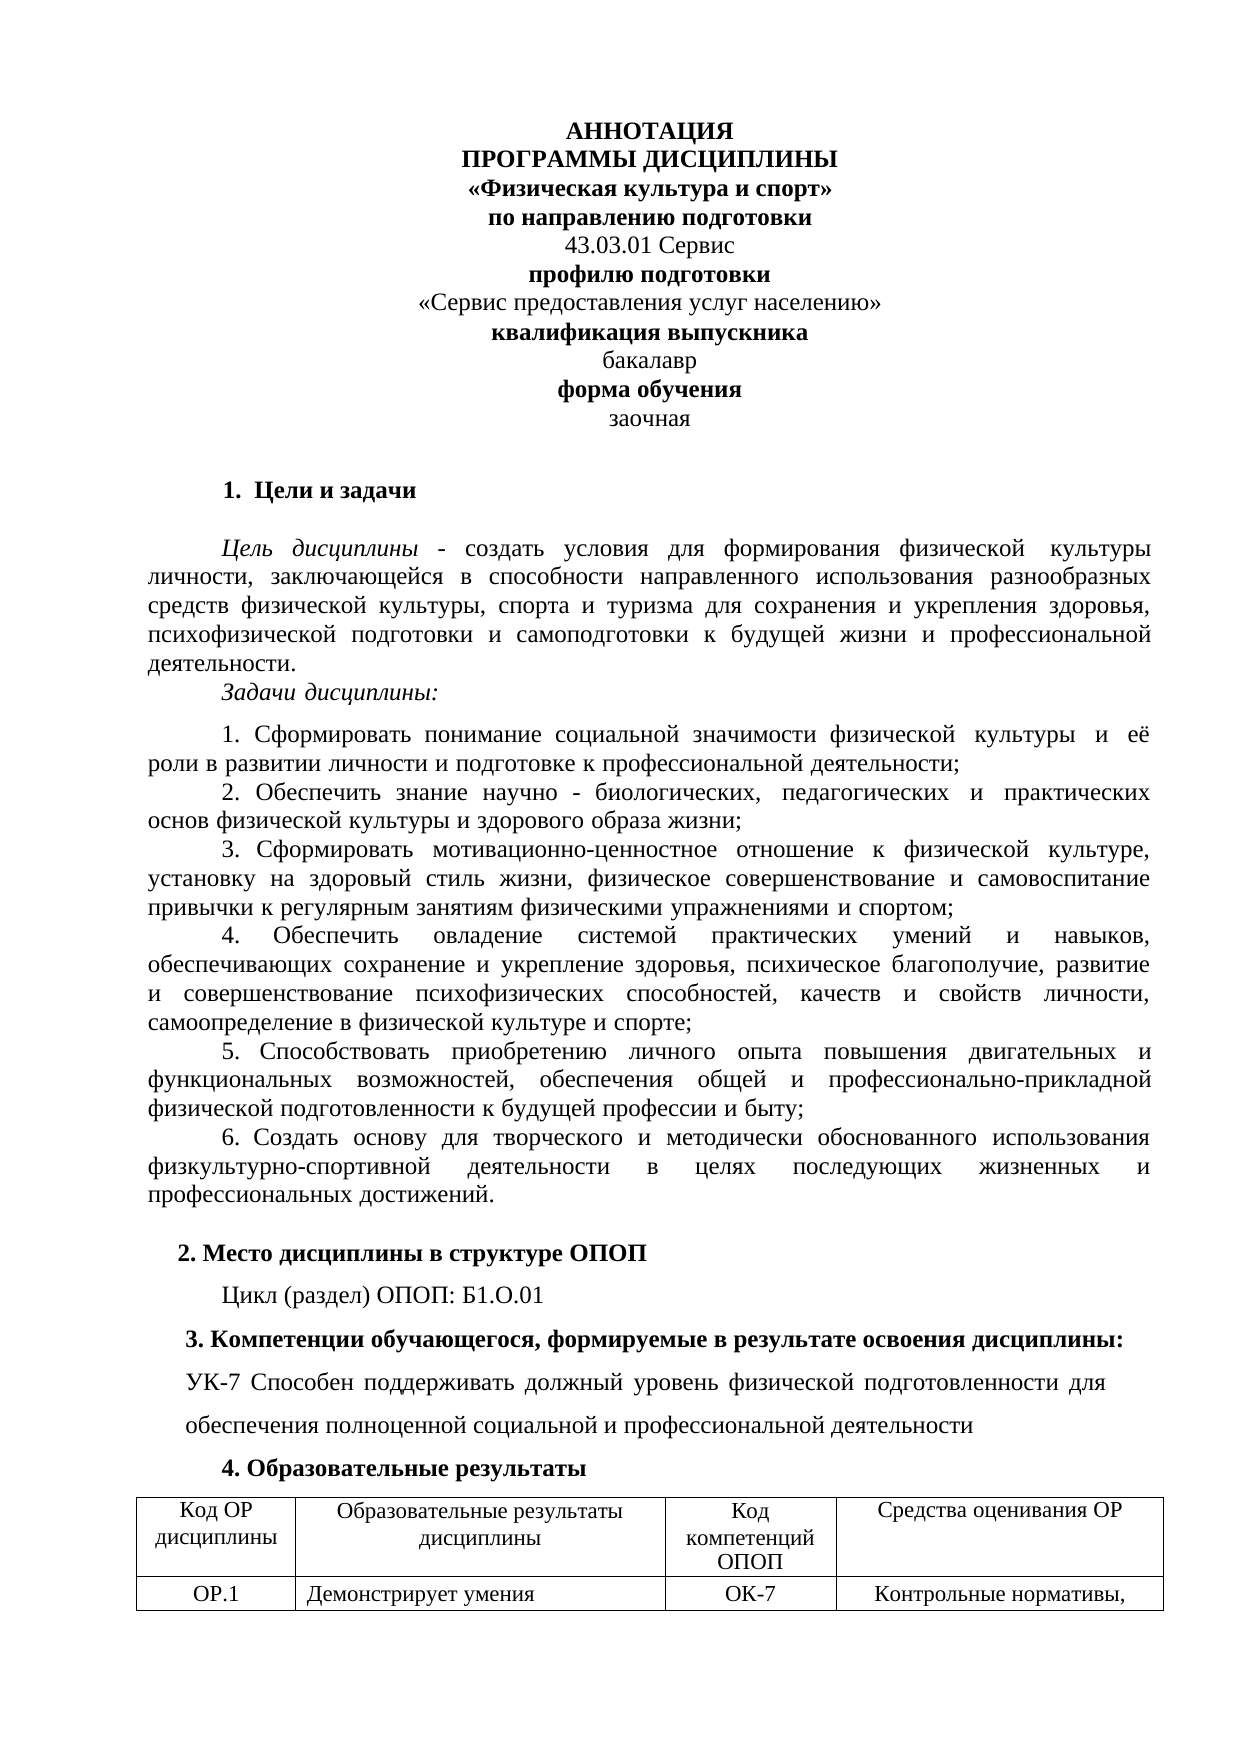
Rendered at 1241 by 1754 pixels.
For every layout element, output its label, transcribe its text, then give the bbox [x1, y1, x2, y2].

list Обеспечить знание научно - биологических, педагогических и практических основ физической культуры и здорового образа жизни; [148, 777, 1151, 834]
list Сформировать мотивационно-ценностное отношение к физической культуре, установку на здоровый стиль жизни, физическое совершенствование и самовоспитание привычки к регулярным занятиям физическими упражнениями и спортом; [148, 834, 1150, 921]
text УК-7 Способен поддерживать должный уровень физической подготовленности для обеспечения полноценной социальной и профессиональной деятельности [185, 1367, 1176, 1439]
text «Физическая культура и спорт» по направлению подготовки [462, 173, 837, 231]
subtitle квалификация выпускника [172, 317, 1127, 346]
list Сформировать понимание социальной значимости физической культуры и её роли в развитии личности и подготовке к профессиональной деятельности; [148, 719, 1149, 777]
table_header Код ОР дисциплины [137, 1498, 295, 1576]
table_cell Демонстрирует умения [296, 1577, 665, 1610]
subtitle ПРОГРАММЫ ДИСЦИПЛИНЫ [172, 144, 1127, 173]
table_cell ОР.1 [137, 1577, 295, 1610]
text «Сервис предоставления услуг населению» [172, 288, 1128, 317]
table_header Средства оценивания ОР [837, 1498, 1163, 1576]
text 43.03.01 Сервис [172, 231, 1128, 259]
subtitle Образовательные результаты [221, 1453, 1176, 1482]
table_cell ОК-7 [666, 1577, 836, 1610]
text АННОТАЦИЯ [172, 116, 1127, 144]
list Обеспечить овладение системой практических умений и навыков, обеспечивающих сохранение и укрепление здоровья, психическое благополучие, развитие и совершенствование психофизических способностей, качеств и свойств личности, самоопределение в физической культуре и спорте; [148, 921, 1150, 1036]
text Цель дисциплины - создать условия для формирования физической культуры личности, заключающейся в способности направленного использования разнообразных средств физической культуры, спорта и туризма для сохранения и укрепления здоровья, психофизической подготовки и самоподготовки к будущей жизни и профессиональной деятельности. [148, 533, 1151, 676]
text Задачи дисциплины: [221, 677, 1176, 705]
table_cell Контрольные нормативы, [837, 1577, 1163, 1610]
list Способствовать приобретению личного опыта повышения двигательных и функциональных возможностей, обеспечения общей и профессионально-прикладной физической подготовленности к будущей профессии и быту; [148, 1036, 1152, 1122]
subtitle Компетенции обучающегося, формируемые в результате освоения дисциплины: [185, 1324, 1176, 1353]
subtitle профилю подготовки [172, 259, 1127, 288]
subtitle форма обучения [172, 375, 1127, 403]
subtitle Место дисциплины в структуре ОПОП [177, 1238, 1176, 1266]
subtitle 1. Цели и задачи [223, 476, 1176, 504]
text бакалавр [172, 346, 1127, 374]
table_header Код компетенций ОПОП [666, 1498, 836, 1576]
text заочная [172, 403, 1127, 432]
table_header Образовательные результаты дисциплины [296, 1498, 665, 1576]
text Цикл (раздел) ОПОП: Б1.О.01 [221, 1281, 1176, 1309]
list Создать основу для творческого и методически обоснованного использования физкультурно-спортивной деятельности в целях последующих жизненных и профессиональных достижений. [148, 1122, 1150, 1208]
